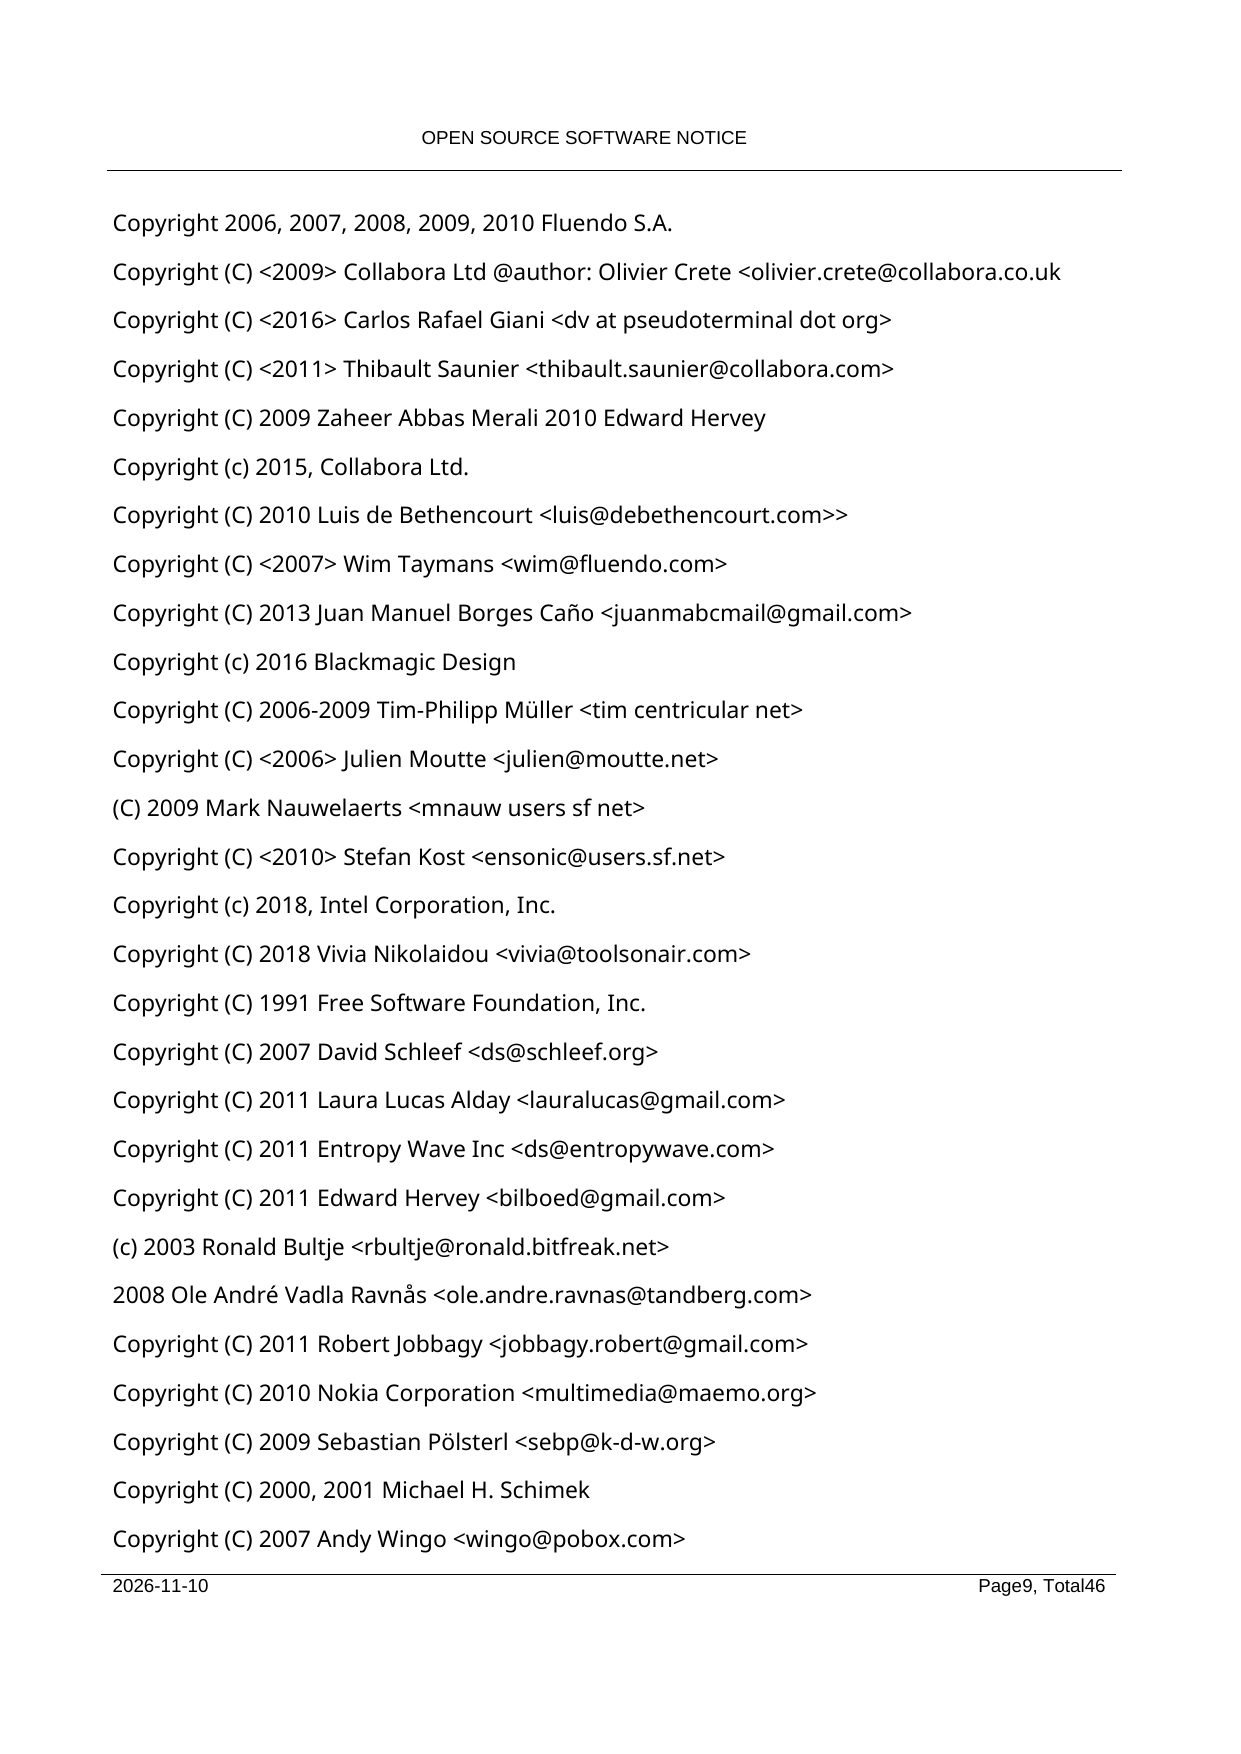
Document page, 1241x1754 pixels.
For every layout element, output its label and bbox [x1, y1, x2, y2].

text [112, 206, 1128, 1555]
